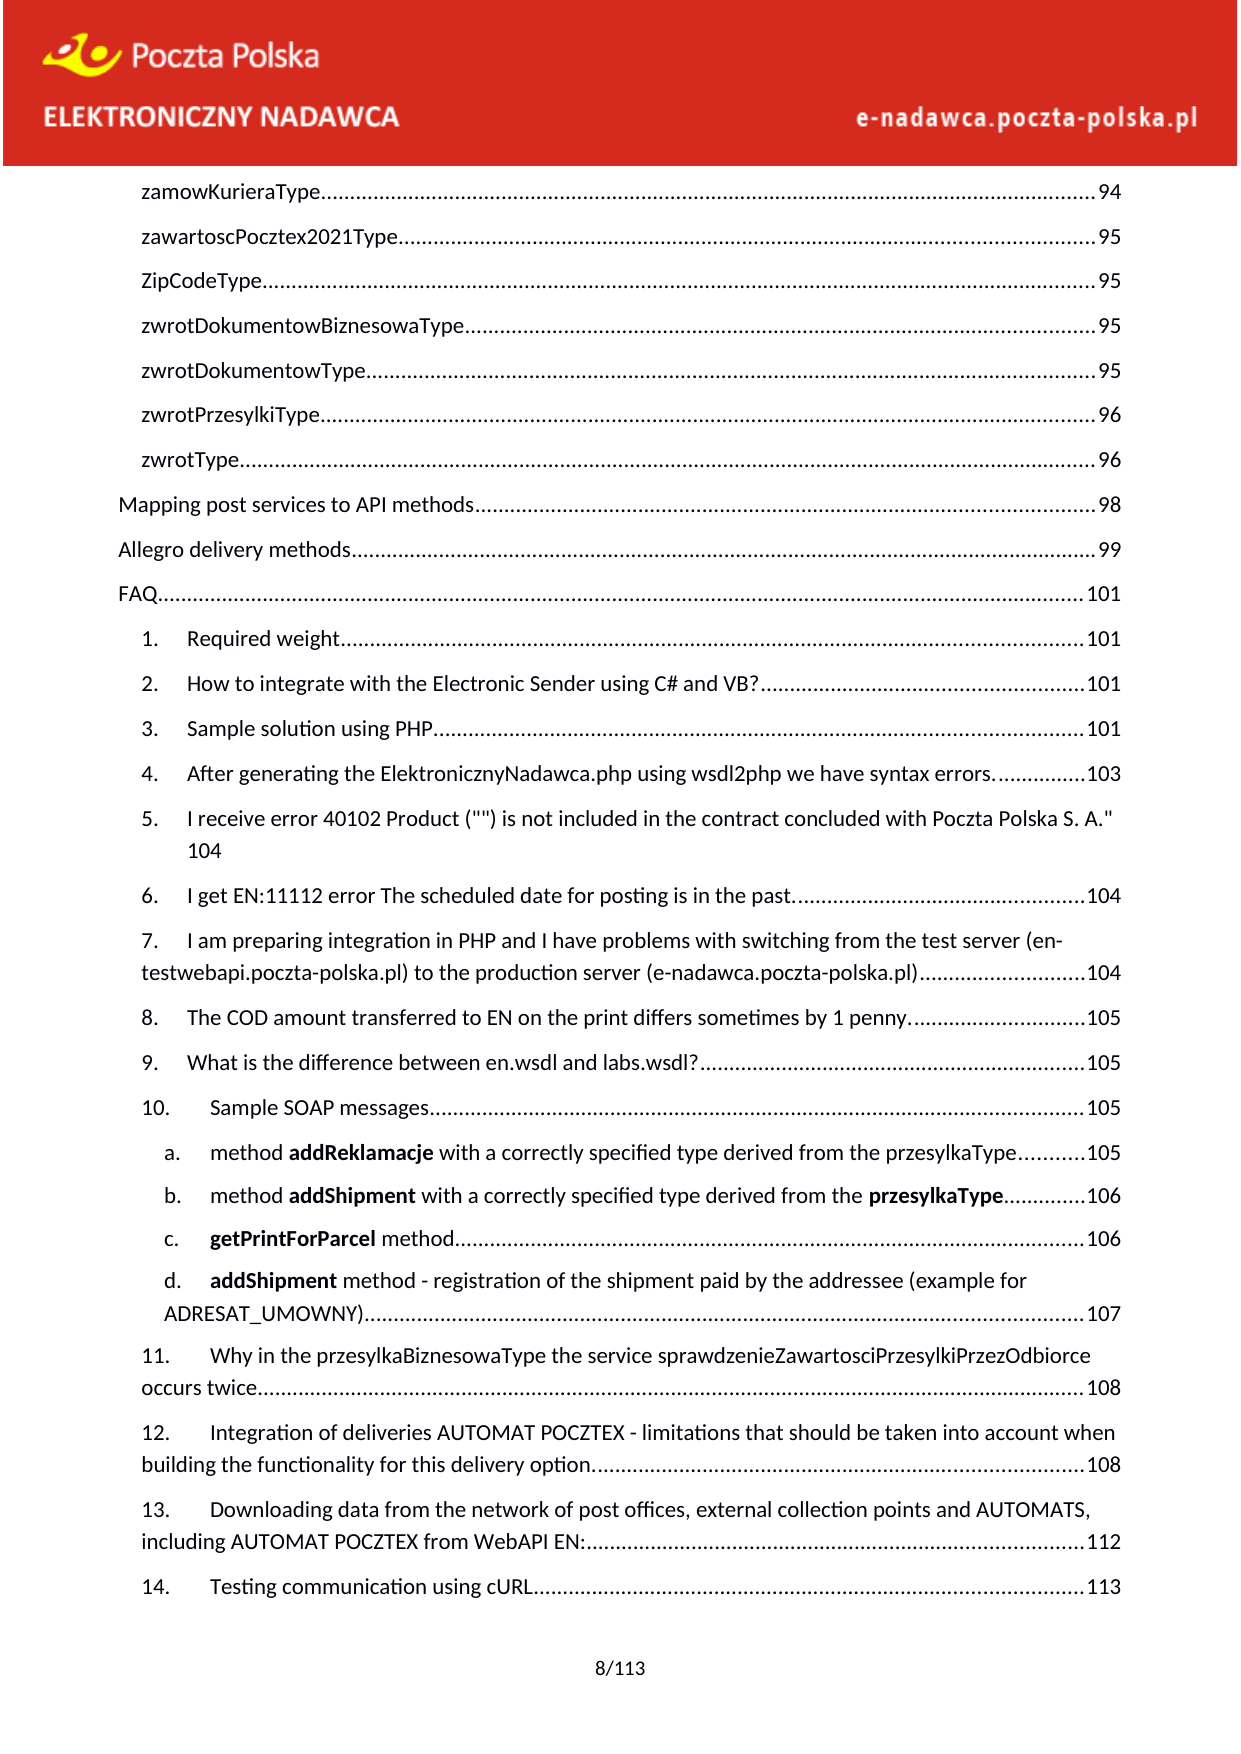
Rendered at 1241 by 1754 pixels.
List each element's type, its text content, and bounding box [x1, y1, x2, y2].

text zwrotType 96 [141, 445, 1122, 473]
text 1. Required weight 101 [141, 624, 1122, 652]
text d. addShipment method - registration of the shipment paid by the addressee (example for ADRESAT_UMOWNY) 107 [164, 1267, 1122, 1327]
text FAQ 101 [118, 579, 1122, 607]
text Allegro delivery methods 99 [118, 535, 1122, 563]
text 13. Downloading data from the network of post offices, external collection points and AUTOMATS, including AUTOMAT POCZTEX from WebAPI EN: 112 [141, 1495, 1122, 1555]
text 14. Testing communication using cURL 113 [141, 1572, 1122, 1600]
text zwrotDokumentowType 95 [141, 356, 1122, 384]
text zamowKurieraType 94 [141, 177, 1122, 205]
text zwrotDokumentowBiznesowaType 95 [141, 311, 1122, 339]
text a. method addReklamacje with a correctly specified type derived from the przesylkaType 105 [164, 1138, 1122, 1166]
text c. getPrintForParcel method 106 [164, 1224, 1122, 1252]
text 3. Sample solution using PHP. 101 [141, 714, 1122, 742]
text b. method addShipment with a correctly specified type derived from the przesylkaType 106 [164, 1181, 1122, 1209]
text zawartoscPocztex2021Type 95 [141, 222, 1122, 250]
text 6. I get EN:11112 error The scheduled date for posting is in the past. 104 [141, 881, 1122, 909]
text 7. I am preparing integration in PHP and I have problems with switching from the test server (en-testwebapi.poczta-polska.pl) to the production server (e-nadawca.poczta-polska.pl) 104 [141, 926, 1122, 986]
picture [3, 0, 1238, 166]
text 5. I receive error 40102 Product ("") is not included in the contract concluded with Poczta Polska S. A." 104 [141, 804, 1122, 864]
text 4. After generating the ElektronicznyNadawca.php using wsdl2php we have syntax errors. 103 [141, 759, 1122, 787]
text zwrotPrzesylkiType 96 [141, 401, 1122, 429]
text ZipCodeType 95 [141, 267, 1122, 294]
text 8. The COD amount transferred to EN on the print differs sometimes by 1 penny. 105 [141, 1003, 1122, 1031]
text 10. Sample SOAP messages 105 [141, 1093, 1122, 1121]
text Mapping post services to API methods 98 [118, 490, 1122, 518]
text 2. How to integrate with the Electronic Sender using C# and VB? 101 [141, 669, 1122, 697]
text 12. Integration of deliveries AUTOMAT POCZTEX - limitations that should be taken into account when building the functionality for this delivery option. 108 [141, 1418, 1122, 1478]
text 9. What is the difference between en.wsdl and labs.wsdl? 105 [141, 1048, 1122, 1076]
text 11. Why in the przesylkaBiznesowaType the service sprawdzenieZawartosciPrzesylkiPrzezOdbiorce occurs twice 108 [141, 1341, 1122, 1402]
